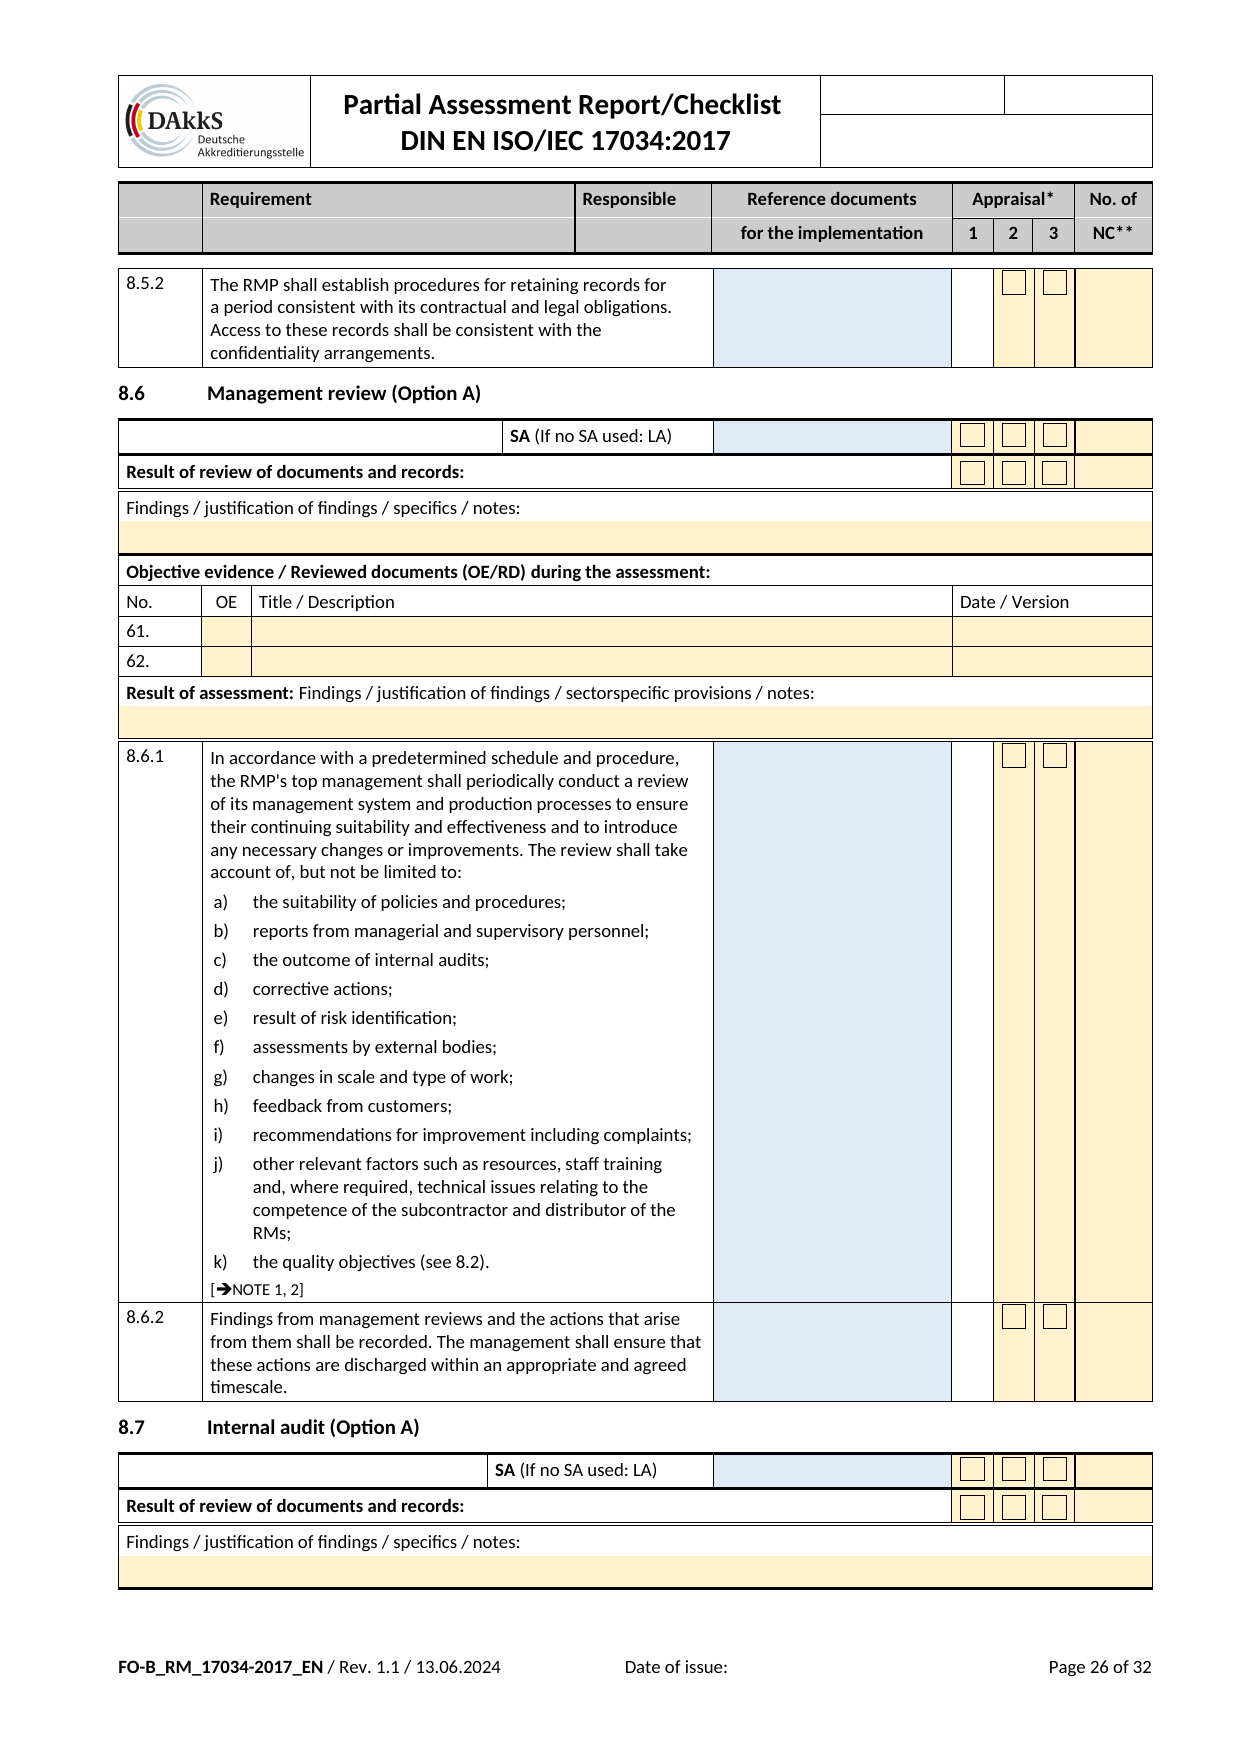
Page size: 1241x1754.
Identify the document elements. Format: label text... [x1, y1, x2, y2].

table_header SA (If no SA used: LA) [503, 421, 713, 453]
table_cell [1035, 1303, 1074, 1401]
table_cell [953, 647, 1152, 676]
table_cell [1035, 269, 1074, 367]
picture [124, 83, 306, 161]
table_header [1076, 1455, 1152, 1487]
table_header [1035, 421, 1074, 453]
table_cell [119, 706, 1152, 738]
table_header [952, 1455, 993, 1487]
table_cell Date / Version [953, 586, 1152, 616]
table_cell Result of review of documents and records: [119, 456, 951, 488]
table_header [1035, 742, 1074, 1302]
table_header Findings / justification of findings / specifics / notes: [119, 1526, 1152, 1556]
table_header [119, 1455, 487, 1487]
table_cell 8.6.2 [119, 1303, 202, 1401]
table_header [952, 421, 993, 453]
table_header [714, 1455, 951, 1487]
table_cell [952, 1490, 993, 1522]
table_cell [994, 456, 1034, 488]
subtitle 8.6 Management review (Option A) [118, 380, 1152, 406]
table_cell [952, 1303, 993, 1401]
table_cell [994, 269, 1034, 367]
table_cell [1076, 1303, 1152, 1401]
table_header [714, 742, 951, 1302]
table_header In accordance with a predetermined schedule and procedure, the RMP's top management shall periodically conduct a review of its management system and production processes to ensure their continuing suitability and effectiveness and to introduce any necessary changes or improvements. The review shall take account of, but not be limited to: the suitability of policies and procedures; reports from managerial and supervisory personnel; the outcome of internal audits; corrective actions; result of risk identification; assessments by external bodies; changes in scale and type of work; feedback from customers; recommendations for improvement including complaints; other relevant factors such as resources, staff training and, where required, technical issues relating to the competence of the subcontractor and distributor of the RMs; the quality objectives (see 8.2). [Note 1, 2] [203, 742, 713, 1302]
table_cell [952, 456, 993, 488]
table_cell [714, 1303, 951, 1401]
table_cell [1076, 269, 1152, 367]
table_cell [994, 1303, 1034, 1401]
table_cell [714, 269, 951, 367]
table_cell [119, 617, 201, 646]
table_cell [1075, 1490, 1152, 1522]
table_cell [1075, 456, 1152, 488]
table_cell No. [119, 586, 201, 616]
table_header 8.6.1 [119, 742, 202, 1302]
table_header [1035, 1455, 1074, 1487]
table_header [1076, 742, 1152, 1302]
table_header [994, 1455, 1034, 1487]
table_header [952, 742, 993, 1302]
table_cell [119, 1556, 1152, 1587]
table_header [119, 421, 502, 453]
subtitle 8.7 Internal audit (Option A) [118, 1414, 1152, 1440]
table_cell [953, 617, 1152, 646]
table_header Findings / justification of findings / specifics / notes: [119, 492, 1152, 521]
table_cell [952, 269, 993, 367]
table_header SA (If no SA used: LA) [488, 1455, 713, 1487]
table_cell [1035, 456, 1074, 488]
table_header [994, 742, 1034, 1302]
table_cell [202, 647, 251, 676]
table_cell 8.5.2 [119, 269, 202, 367]
table_header [1076, 421, 1152, 453]
table_cell OE [202, 586, 251, 616]
table_cell Result of assessment: Findings / justification of findings / sectorspecific provisions / notes: [119, 677, 1152, 706]
table_cell [119, 647, 201, 676]
table_header [714, 421, 951, 453]
table_cell [252, 617, 952, 646]
table_header [994, 421, 1034, 453]
table_cell Objective evidence / Reviewed documents (OE/RD) during the assessment: [119, 556, 1152, 585]
table_cell Findings from management reviews and the actions that arise from them shall be recorded. The management shall ensure that these actions are discharged within an appropriate and agreed timescale. [203, 1303, 713, 1401]
table_cell [1035, 1490, 1074, 1522]
table_cell [994, 1490, 1034, 1522]
table_cell The RMP shall establish procedures for retaining records for a period consistent with its contractual and legal obligations. Access to these records shall be consistent with the confidentiality arrangements. [203, 269, 713, 367]
table_cell Result of review of documents and records: [119, 1490, 951, 1522]
table_cell [202, 617, 251, 646]
table_cell Title / Description [252, 586, 952, 616]
table_cell [252, 647, 952, 676]
table_cell [119, 521, 1152, 553]
